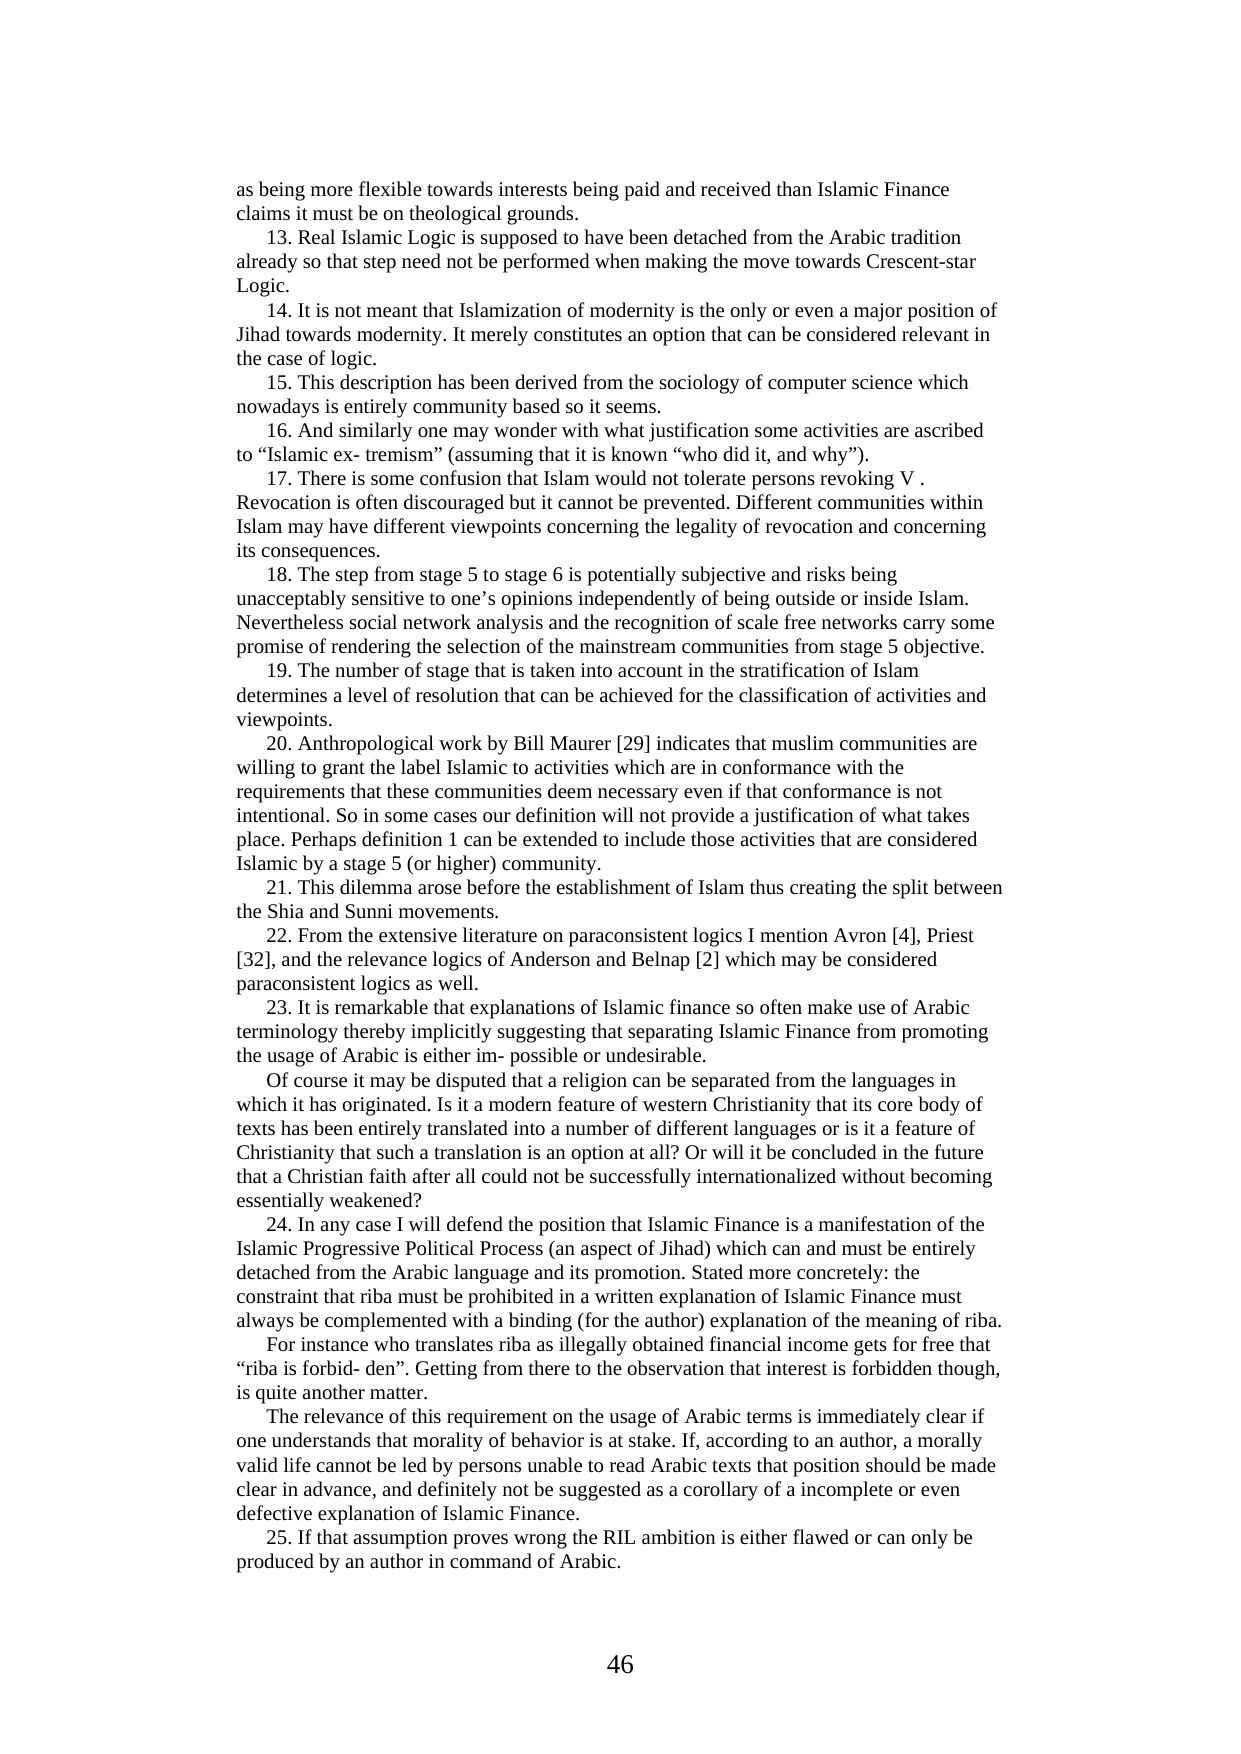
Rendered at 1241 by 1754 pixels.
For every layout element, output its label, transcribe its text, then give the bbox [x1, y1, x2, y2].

text 16. And similarly one may wonder with what justification some activities are ascribed to “Islamic ex- tremism” (assuming that it is known “who did it, and why”). [236, 418, 1004, 466]
text Of course it may be disputed that a religion can be separated from the languages in which it has originated. Is it a modern feature of western Christianity that its core body of texts has been entirely translated into a number of different languages or is it a feature of Christianity that such a translation is an option at all? Or will it be concluded in the future that a Christian faith after all could not be successfully internationalized without becoming essentially weakened? [236, 1067, 1004, 1212]
text 20. Anthropological work by Bill Maurer [29] indicates that muslim communities are willing to grant the label Islamic to activities which are in conformance with the requirements that these communities deem necessary even if that conformance is not intentional. So in some cases our definition will not provide a justification of what takes place. Perhaps definition 1 can be extended to include those activities that are considered Islamic by a stage 5 (or higher) community. [236, 731, 1004, 875]
text 25. If that assumption proves wrong the RIL ambition is either flawed or can only be produced by an author in command of Arabic. [236, 1525, 1004, 1573]
text 19. The number of stage that is taken into account in the stratification of Islam determines a level of resolution that can be achieved for the classification of activities and viewpoints. [236, 658, 1004, 731]
text The relevance of this requirement on the usage of Arabic terms is immediately clear if one understands that morality of behavior is at stake. If, according to an author, a morally valid life cannot be led by persons unable to read Arabic texts that position should be made clear in advance, and definitely not be suggested as a corollary of a incomplete or even defective explanation of Islamic Finance. [236, 1404, 1004, 1525]
text 18. The step from stage 5 to stage 6 is potentially subjective and risks being unacceptably sensitive to one’s opinions independently of being outside or inside Islam. Nevertheless social network analysis and the recognition of scale free networks carry some promise of rendering the selection of the mainstream communities from stage 5 objective. [236, 562, 1004, 658]
text 24. In any case I will defend the position that Islamic Finance is a manifestation of the Islamic Progressive Political Process (an aspect of Jihad) which can and must be entirely detached from the Arabic language and its promotion. Stated more concretely: the constraint that riba must be prohibited in a written explanation of Islamic Finance must always be complemented with a binding (for the author) explanation of the meaning of riba. [236, 1212, 1004, 1332]
text 21. This dilemma arose before the establishment of Islam thus creating the split between the Shia and Sunni movements. [236, 875, 1004, 923]
text 17. There is some confusion that Islam would not tolerate persons revoking V . Revocation is often discouraged but it cannot be prevented. Different communities within Islam may have different viewpoints concerning the legality of revocation and concerning its consequences. [236, 466, 1004, 562]
text For instance who translates riba as illegally obtained financial income gets for free that “riba is forbid- den”. Getting from there to the observation that interest is forbidden though, is quite another matter. [236, 1332, 1004, 1404]
text 22. From the extensive literature on paraconsistent logics I mention Avron [4], Priest [32], and the relevance logics of Anderson and Belnap [2] which may be considered paraconsistent logics as well. [236, 923, 1004, 995]
text 14. It is not meant that Islamization of modernity is the only or even a major position of Jihad towards modernity. It merely constitutes an option that can be considered relevant in the case of logic. [236, 297, 1004, 370]
text 13. Real Islamic Logic is supposed to have been detached from the Arabic tradition already so that step need not be performed when making the move towards Crescent-star Logic. [236, 225, 1004, 297]
text 23. It is remarkable that explanations of Islamic finance so often make use of Arabic terminology thereby implicitly suggesting that separating Islamic Finance from promoting the usage of Arabic is either im- possible or undesirable. [236, 995, 1004, 1067]
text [236, 177, 1004, 225]
text 15. This description has been derived from the sociology of computer science which nowadays is entirely community based so it seems. [236, 370, 1004, 418]
